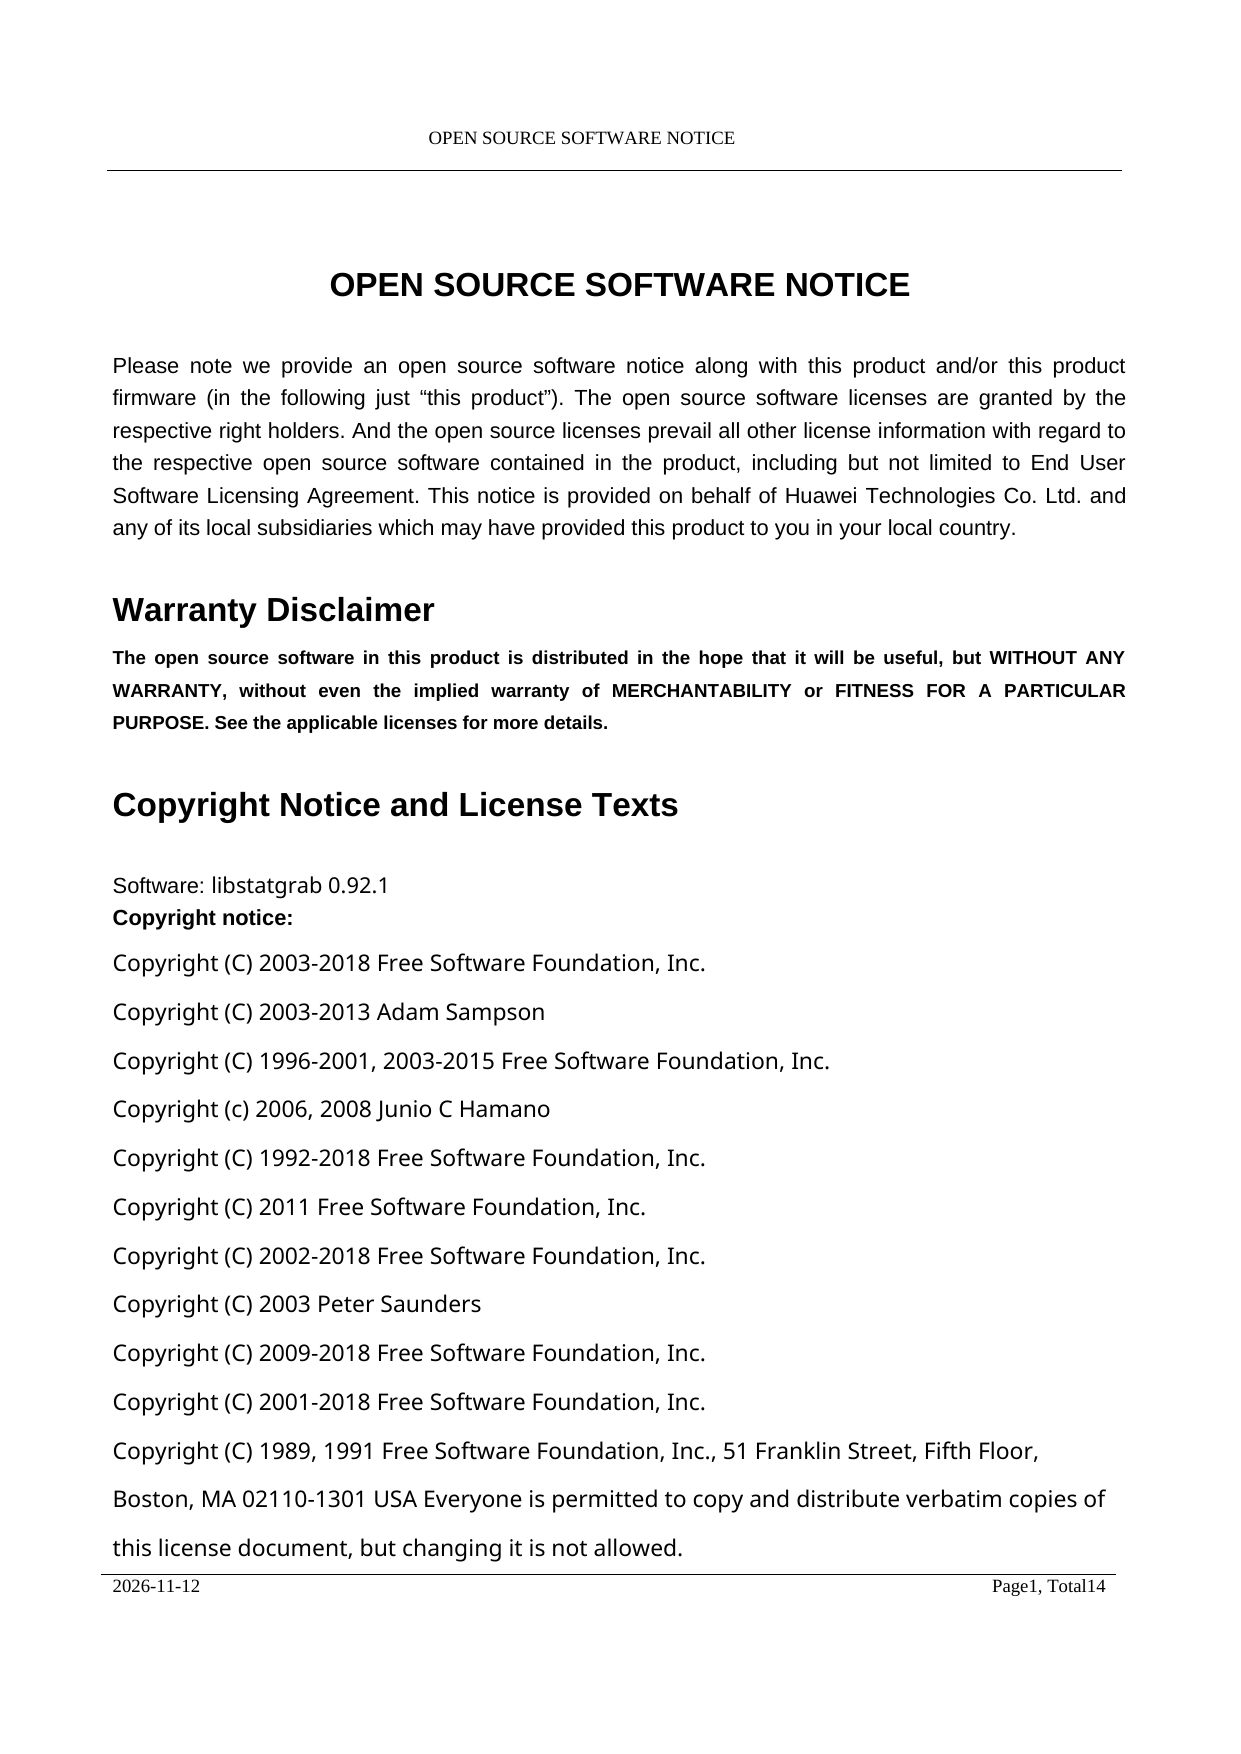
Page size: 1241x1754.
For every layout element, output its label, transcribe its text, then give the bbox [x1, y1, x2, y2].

text Copyright notice: [112, 901, 1128, 934]
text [112, 947, 1128, 1564]
text The open source software in this product is distributed in the hope that it will be useful, but WITHOUT ANY WARRANTY, without even the implied warranty of MERCHANTABILITY or FITNESS FOR A PARTICULAR PURPOSE. See the applicable licenses for more details. [112, 641, 1128, 739]
text Warranty Disclaimer [112, 576, 1128, 641]
text Please note we provide an open source software notice along with this product and/or this product firmware (in the following just “this product”). The open source software licenses are granted by the respective right holders. And the open source licenses prevail all other license information with regard to the respective open source software contained in the product, including but not limited to End User Software Licensing Agreement. This notice is provided on behalf of Huawei Technologies Co. Ltd. and any of its local subsidiaries which may have provided this product to you in your local country. [112, 349, 1128, 544]
text OPEN SOURCE SOFTWARE NOTICE [112, 251, 1128, 316]
text Software: libstatgrab 0.92.1 [112, 869, 1128, 901]
text Copyright Notice and License Texts [112, 771, 1128, 836]
